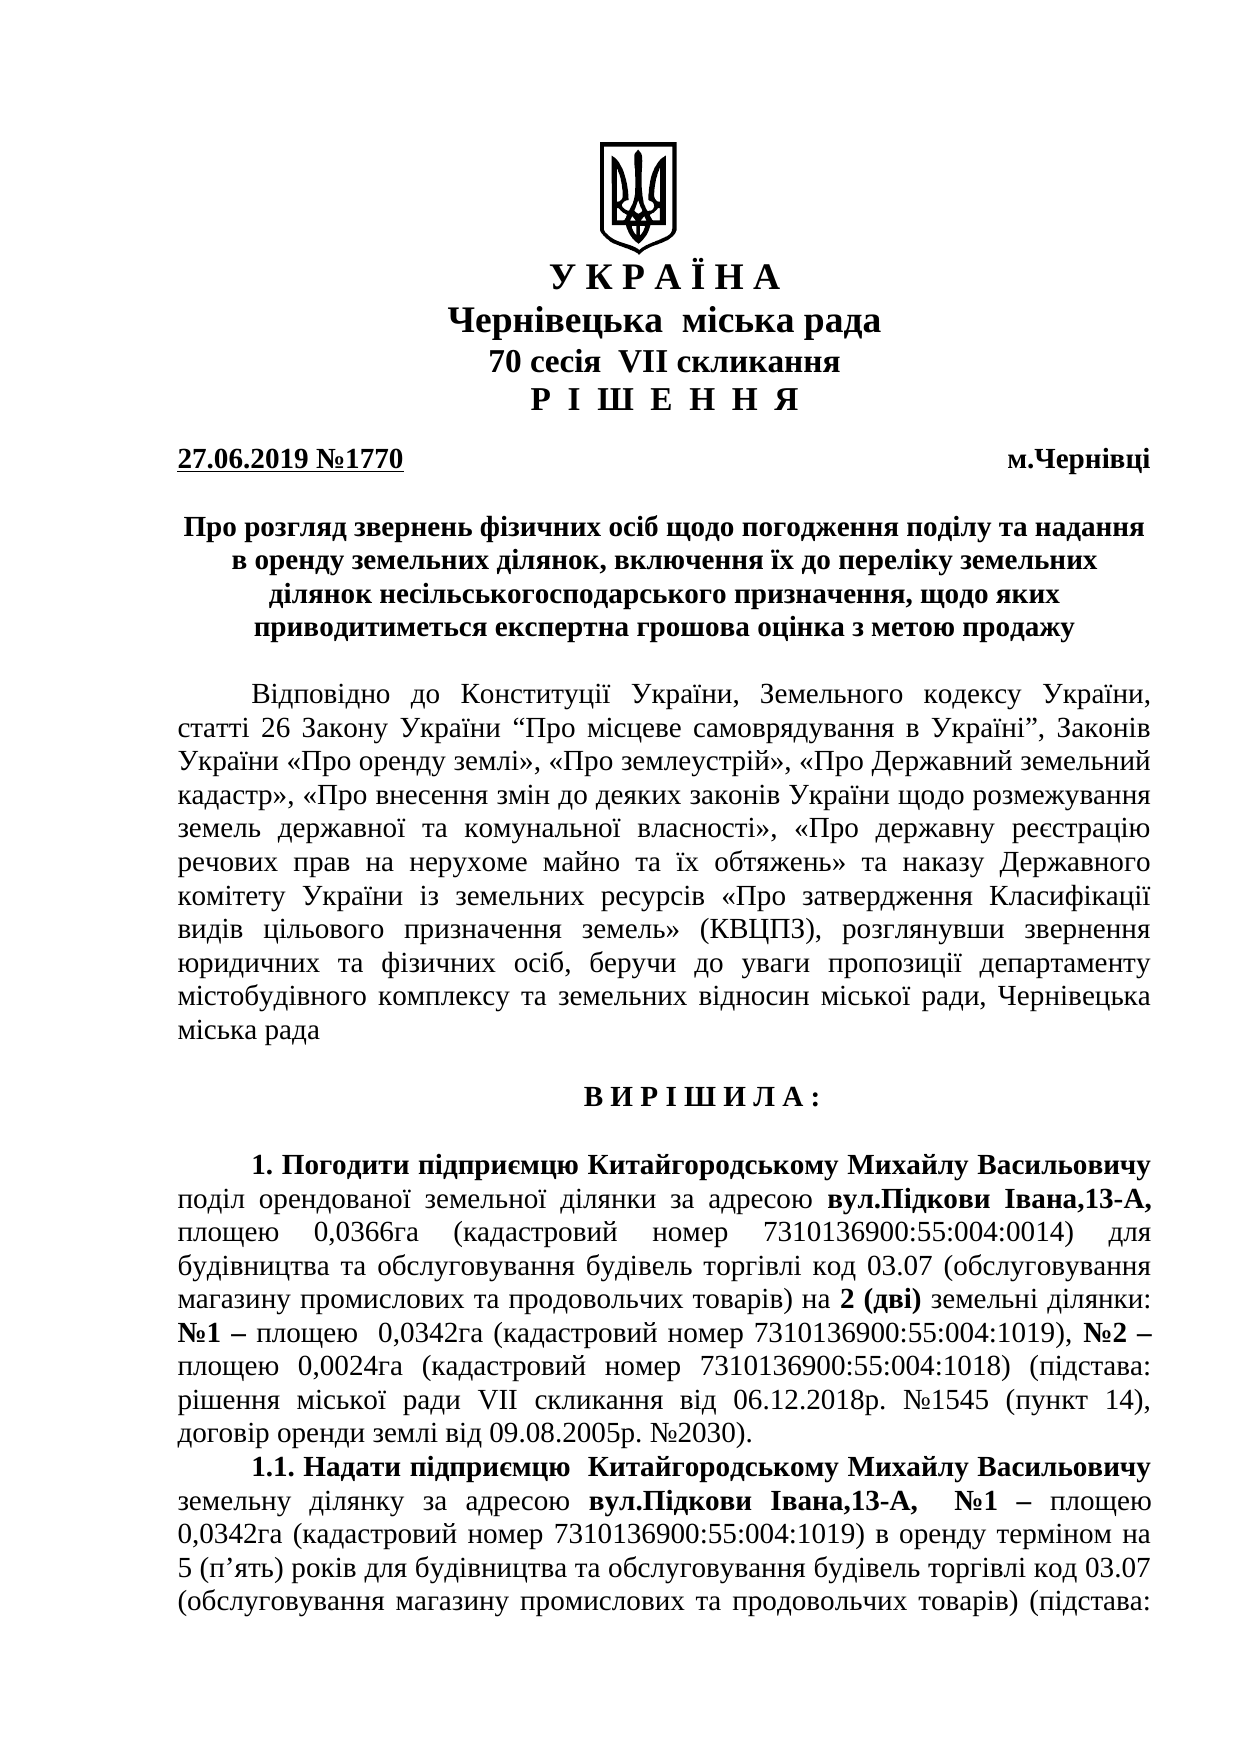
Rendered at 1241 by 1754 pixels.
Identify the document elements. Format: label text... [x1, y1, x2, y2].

text 70 сесія VІІ скликання [177, 341, 1152, 379]
text У К Р А Ї Н А [177, 255, 1152, 298]
text Відповідно до Конституції України, Земельного кодексу України, статті 26 Закону України “Про місцеве самоврядування в Україні”, Законів України «Про оренду землі», «Про землеустрій», «Про Державний земельний кадастр», «Про внесення змін до деяких законів України щодо розмежування земель державної та комунальної власності», «Про державну реєстрацію речових прав на нерухоме майно та їх обтяжень» та наказу Державного комітету України із земельних ресурсів «Про затвердження Класифікації видів цільового призначення земель» (КВЦПЗ), розглянувши звернення юридичних та фізичних осіб, беручи до уваги пропозиції департаменту містобудівного комплексу та земельних відносин міської ради, Чернівецька міська рада [177, 676, 1152, 1045]
text Чернівецька міська рада [177, 298, 1152, 341]
text 1. Погодити підприємцю Китайгородському Михайлу Васильовичу поділ орендованої земельної ділянки за адресою вул.Підкови Івана,13-А, площею 0,0366га (кадастровий номер 7310136900:55:004:0014) для будівництва та обслуговування будівель торгівлі код 03.07 (обслуговування магазину промислових та продовольчих товарів) на 2 (дві) земельні ділянки: №1 – площею 0,0342га (кадастровий номер 7310136900:55:004:1019), №2 – площею 0,0024га (кадастровий номер 7310136900:55:004:1018) (підстава: рішення міської ради VIІ скликання від 06.12.2018р. №1545 (пункт 14), договір оренди землі від 09.08.2005р. №2030). [177, 1147, 1152, 1449]
text 27.06.2019 №1770 м.Чернівці [177, 442, 1152, 475]
text Про розгляд звернень фізичних осіб щодо погодження поділу та надання в оренду земельних ділянок, включення їх до переліку земельних ділянок несільськогосподарського призначення, щодо яких приводитиметься експертна грошова оцінка з метою продажу [177, 509, 1152, 643]
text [177, 1449, 1152, 1617]
text В И Р І Ш И Л А : [177, 1079, 1152, 1112]
subtitle Р І Ш Е Н Н Я [177, 379, 1152, 418]
